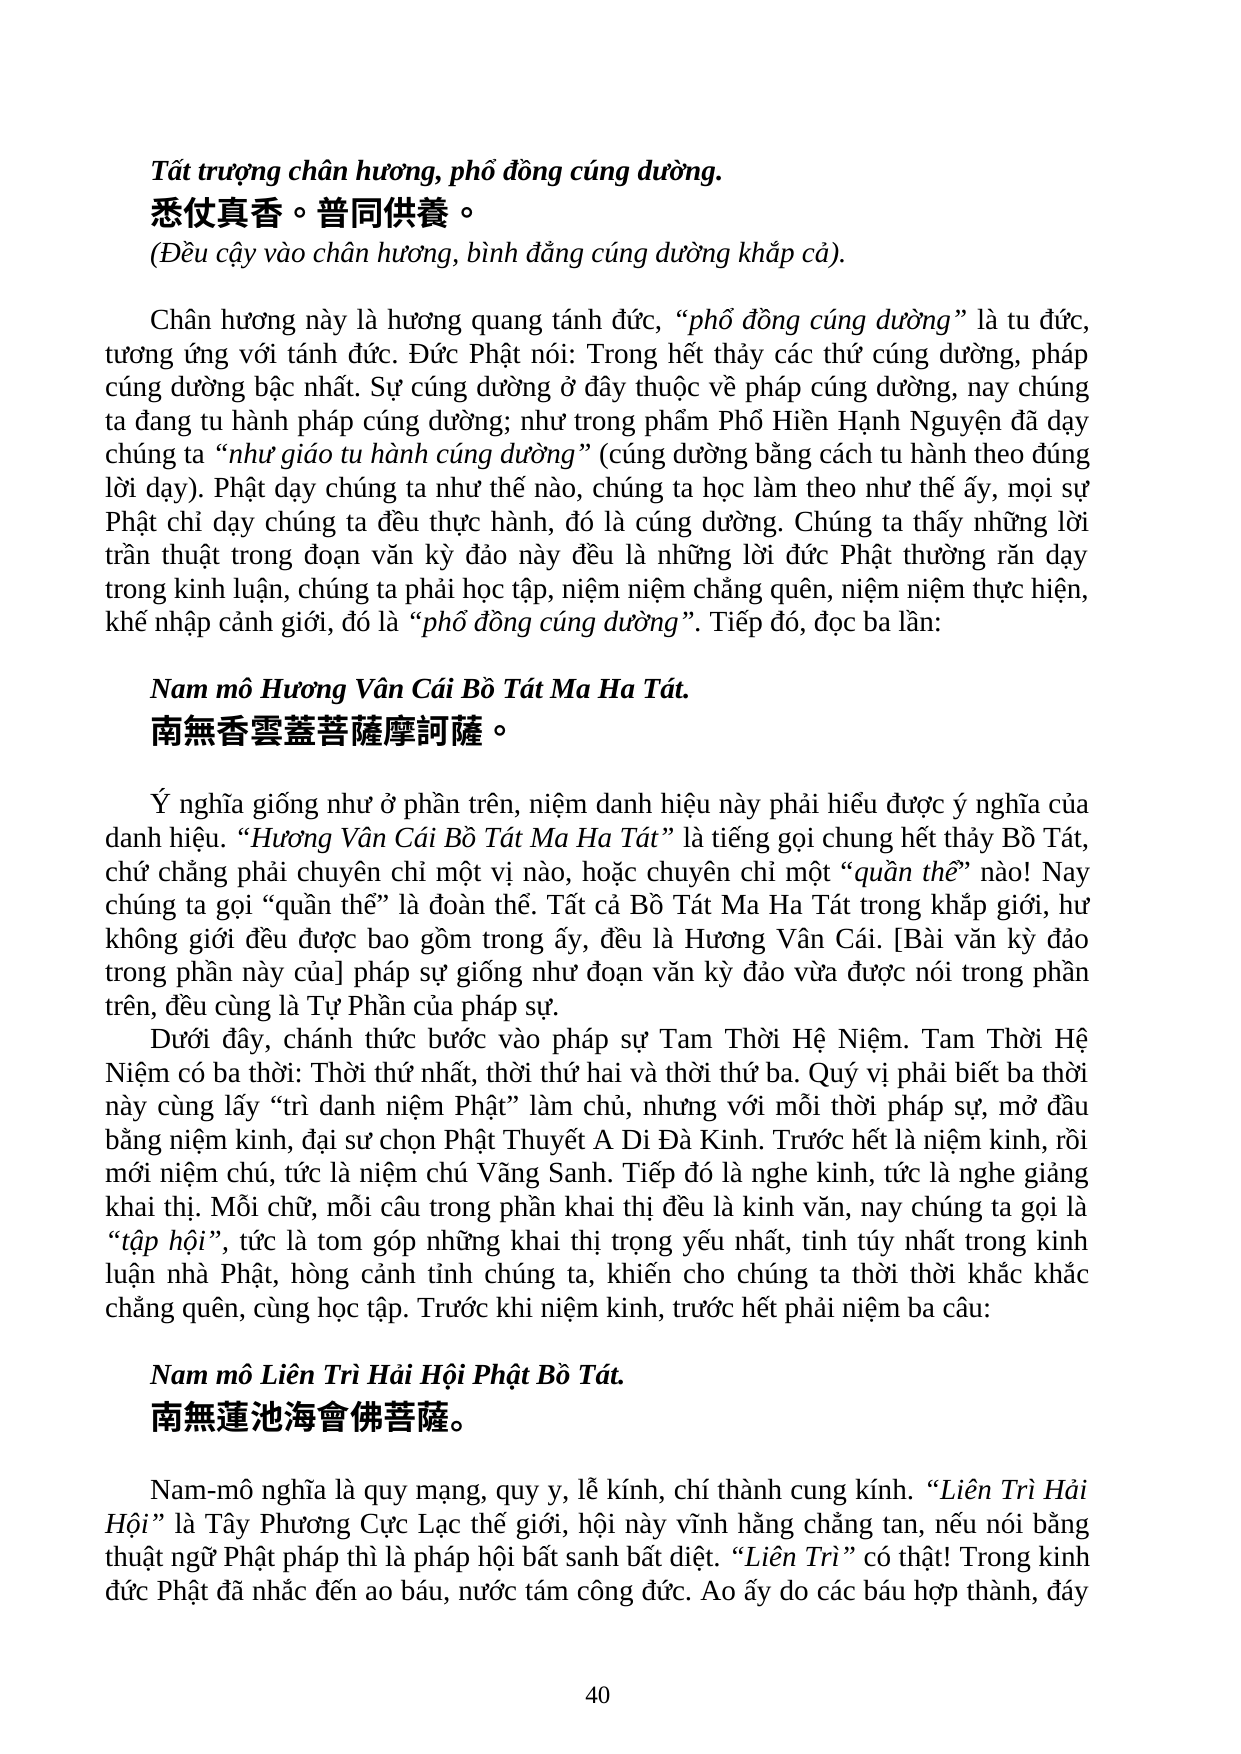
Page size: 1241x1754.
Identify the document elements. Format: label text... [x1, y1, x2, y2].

text Ý nghĩa giống như ở phần trên, niệm danh hiệu này phải hiểu được ý nghĩa của danh hiệu. “Hương Vân Cái Bồ Tát Ma Ha Tát” là tiếng gọi chung hết thảy Bồ Tát, chứ chẳng phải chuyên chỉ một vị nào, hoặc chuyên chỉ một “quần thể” nào! Nay chúng ta gọi “quần thể” là đoàn thể. Tất cả Bồ Tát Ma Ha Tát trong khắp giới, hư không giới đều được bao gồm trong ấy, đều là Hương Vân Cái. [Bài văn kỳ đảo trong phần này của] pháp sự giống như đoạn văn kỳ đảo vừa được nói trong phần trên, đều cùng là Tự Phần của pháp sự. [105, 787, 1090, 1021]
text 悉仗真香。普同供養。 [105, 187, 1090, 235]
text 南無蓮池海會佛菩薩。 [105, 1390, 1090, 1439]
text (Đều cậy vào chân hương, bình đẳng cúng dường khắp cả). [105, 235, 1090, 269]
text 南無香雲蓋菩薩摩訶薩。 [105, 705, 1090, 753]
text Dưới đây, chánh thức bước vào pháp sự Tam Thời Hệ Niệm. Tam Thời Hệ Niệm có ba thời: Thời thứ nhất, thời thứ hai và thời thứ ba. Quý vị phải biết ba thời này cùng lấy “trì danh niệm Phật” làm chủ, nhưng với mỗi thời pháp sự, mở đầu bằng niệm kinh, đại sư chọn Phật Thuyết A Di Đà Kinh. Trước hết là niệm kinh, rồi mới niệm chú, tức là niệm chú Vãng Sanh. Tiếp đó là nghe kinh, tức là nghe giảng khai thị. Mỗi chữ, mỗi câu trong phần khai thị đều là kinh văn, nay chúng ta gọi là “tập hội”, tức là tom góp những khai thị trọng yếu nhất, tinh túy nhất trong kinh luận nhà Phật, hòng cảnh tỉnh chúng ta, khiến cho chúng ta thời thời khắc khắc chẳng quên, cùng học tập. Trước khi niệm kinh, trước hết phải niệm ba câu: [105, 1021, 1090, 1323]
text Nam mô Liên Trì Hải Hội Phật Bồ Tát. [105, 1357, 1090, 1390]
text Tất trượng chân hương, phổ đồng cúng dường. [105, 153, 1090, 187]
text Nam mô Hương Vân Cái Bồ Tát Ma Ha Tát. [105, 671, 1090, 705]
text Chân hương này là hương quang tánh đức, “phổ đồng cúng dường” là tu đức, tương ứng với tánh đức. Đức Phật nói: Trong hết thảy các thứ cúng dường, pháp cúng dường bậc nhất. Sự cúng dường ở đây thuộc về pháp cúng dường, nay chúng ta đang tu hành pháp cúng dường; như trong phẩm Phổ Hiền Hạnh Nguyện đã dạy chúng ta “như giáo tu hành cúng dường” (cúng dường bằng cách tu hành theo đúng lời dạy). Phật dạy chúng ta như thế nào, chúng ta học làm theo như thế ấy, mọi sự Phật chỉ dạy chúng ta đều thực hành, đó là cúng dường. Chúng ta thấy những lời trần thuật trong đoạn văn kỳ đảo này đều là những lời đức Phật thường răn dạy trong kinh luận, chúng ta phải học tập, niệm niệm chẳng quên, niệm niệm thực hiện, khế nhập cảnh giới, đó là “phổ đồng cúng dường”. Tiếp đó, đọc ba lần: [105, 302, 1090, 638]
